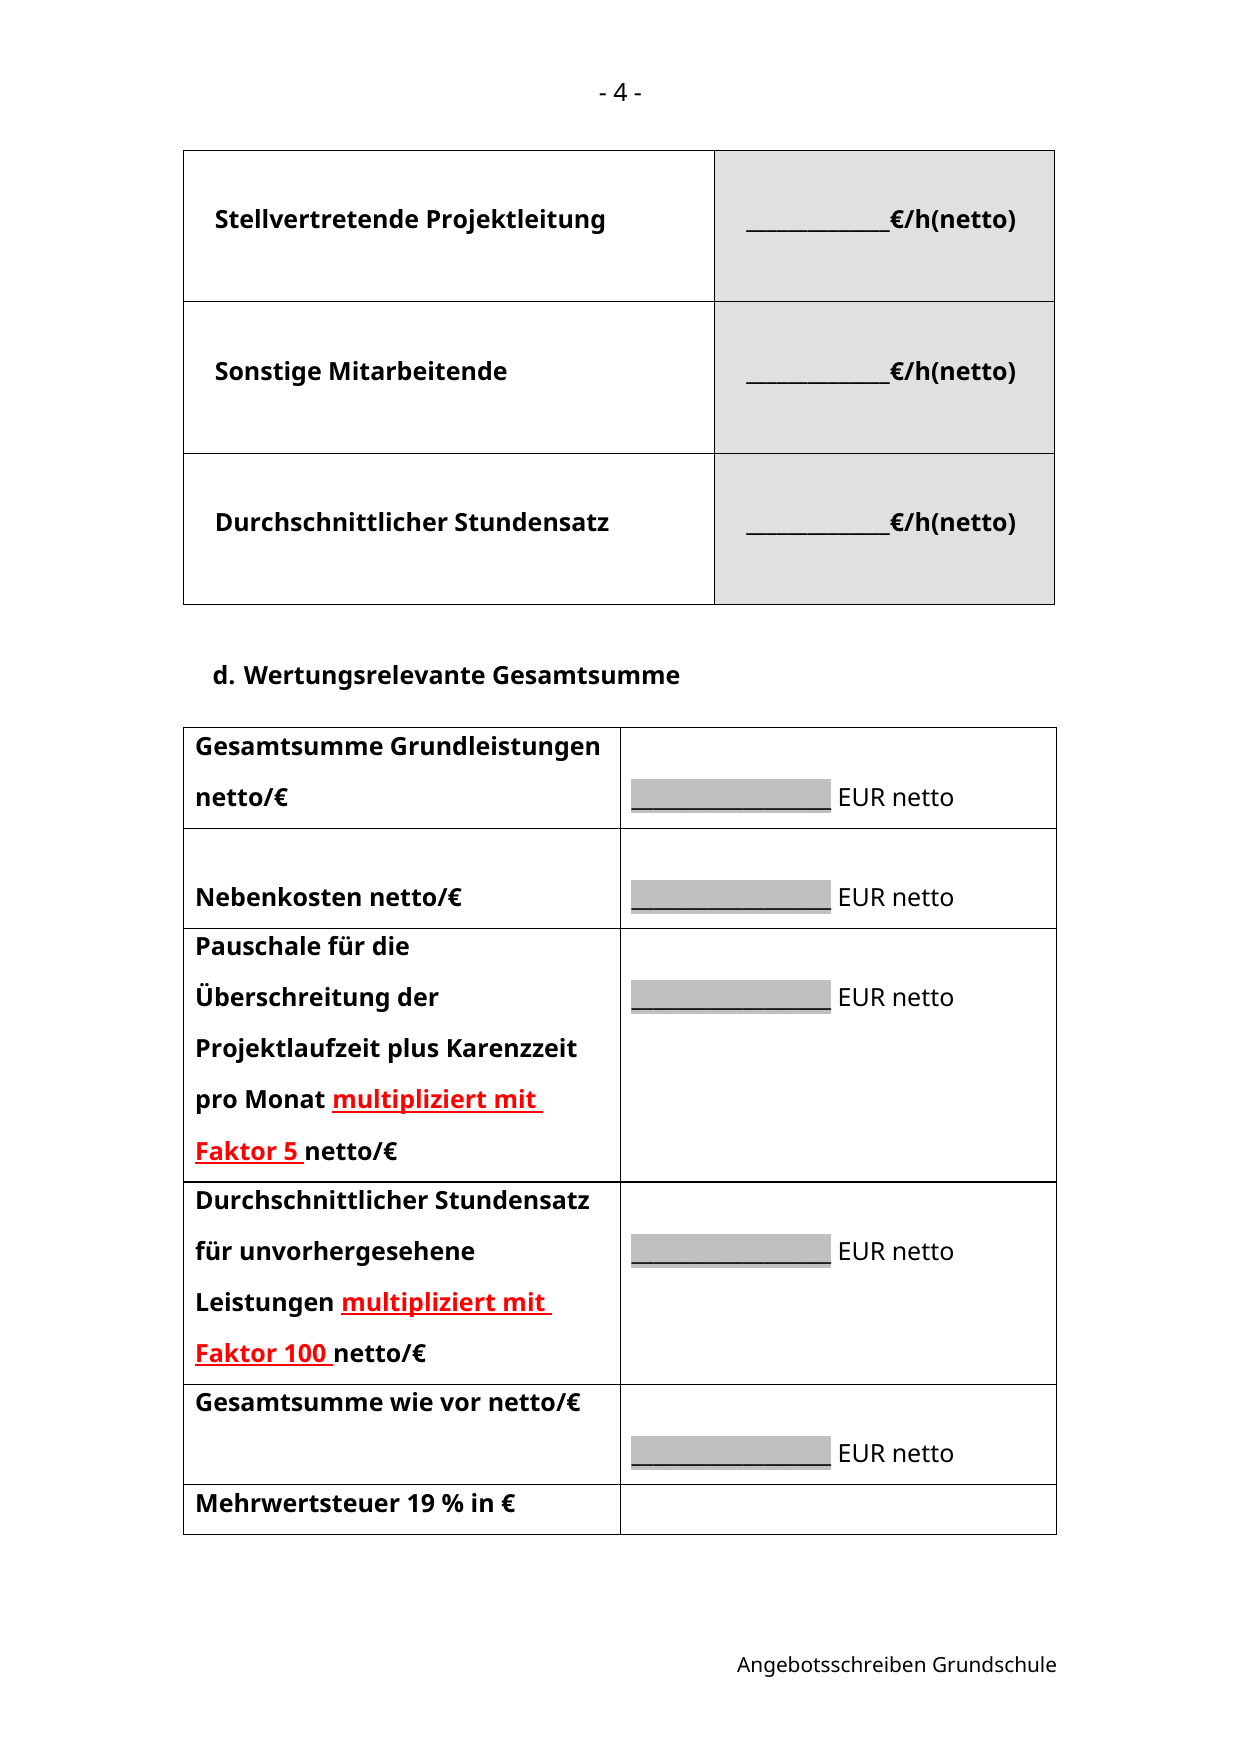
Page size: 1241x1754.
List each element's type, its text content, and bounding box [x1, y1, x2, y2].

table_cell Nebenkosten netto/€ [184, 829, 620, 928]
table_cell Gesamtsumme wie vor netto/€ [184, 1385, 620, 1484]
table_cell __________________ EUR netto [621, 829, 1056, 928]
table_cell ______________€/h(netto) [715, 454, 1054, 604]
table_cell __________________ EUR netto [621, 1385, 1056, 1484]
table_cell Durchschnittlicher Stundensatz [184, 454, 714, 604]
list Wertungsrelevante Gesamtsumme [212, 656, 1057, 692]
table_header __________________ EUR netto [621, 728, 1056, 827]
table_cell Sonstige Mitarbeitende [184, 302, 714, 453]
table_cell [621, 1485, 1056, 1534]
table_cell Pauschale für die Überschreitung der Projektlaufzeit plus Karenzzeit pro Monat multipliziert mit Faktor 5 netto/€ [184, 929, 620, 1181]
table_cell ______________€/h(netto) [715, 302, 1054, 453]
table_cell __________________ EUR netto [621, 929, 1056, 1181]
table_cell Durchschnittlicher Stundensatz für unvorhergesehene Leistungen multipliziert mit Faktor 100 netto/€ [184, 1183, 620, 1384]
table_cell ______________€/h(netto) [715, 151, 1054, 301]
table_cell __________________ EUR netto [621, 1183, 1056, 1384]
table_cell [184, 1485, 620, 1534]
table_cell Stellvertretende Projektleitung [184, 151, 714, 301]
table_header Gesamtsumme Grundleistungen netto/€ [184, 728, 620, 827]
